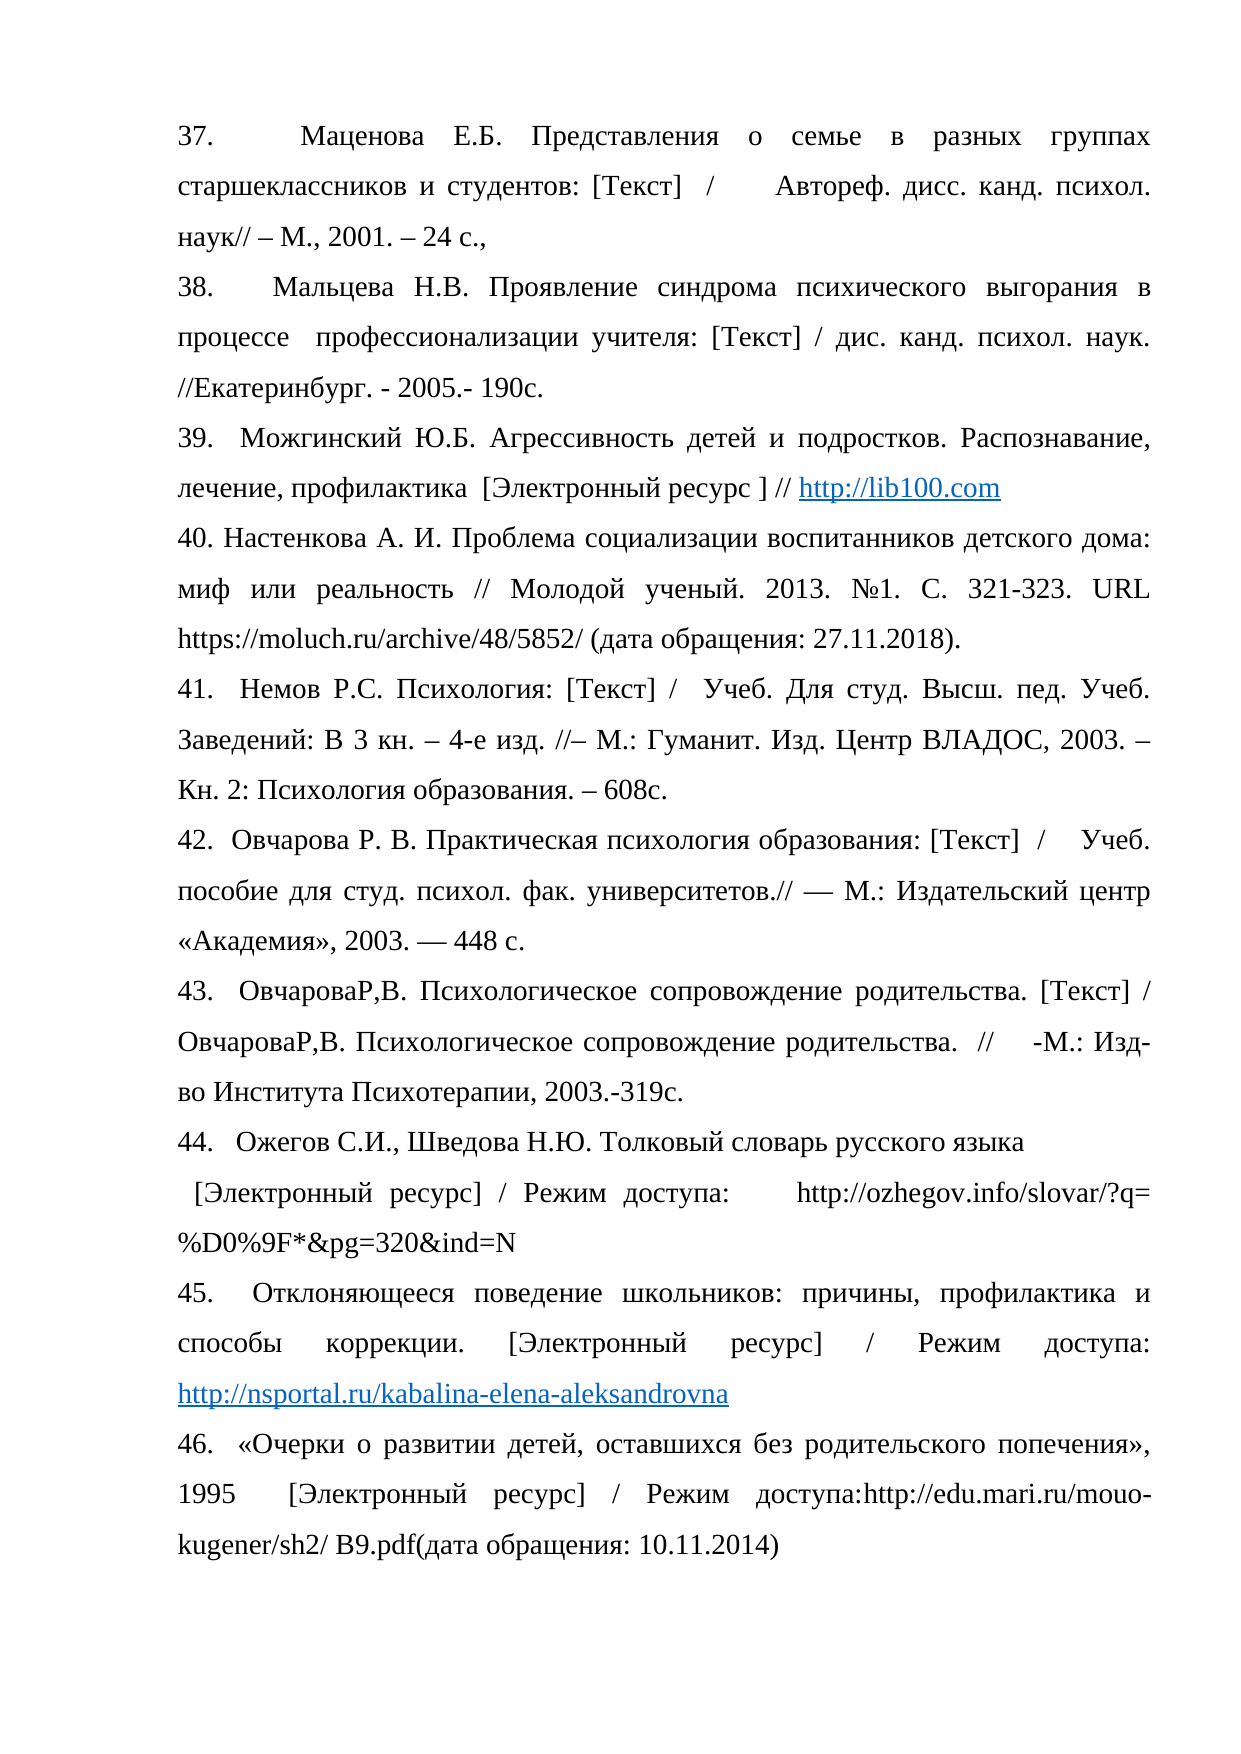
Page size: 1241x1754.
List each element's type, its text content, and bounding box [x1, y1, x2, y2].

text 38. Мальцева Н.В. Проявление синдрома психического выгорания в процессе профессионализации учителя: [Текст] / дис. канд. психол. наук. //Екатеринбург. - 2005.- 190с. [177, 269, 1152, 403]
text 41. Немов Р.С. Психология: [Текст] / Учеб. Для студ. Высш. пед. Учеб. Заведений: В 3 кн. – 4-е изд. //– М.: Гуманит. Изд. Центр ВЛАДОС, 2003. –Кн. 2: Психология образования. – 608с. [177, 672, 1152, 806]
text 45. Отклоняющееся поведение школьников: причины, профилактика и способы коррекции. [Электронный ресурс] / Режим доступа: http://nsportal.ru/kabalina-elena-aleksandrovna [177, 1275, 1152, 1409]
text 37. Маценова Е.Б. Представления о семье в разных группах старшеклассников и студентов: [Текст] / Автореф. дисс. канд. психол. наук// – М., 2001. – 24 с., [177, 118, 1152, 252]
text 43. ОвчароваР,В. Психологическое сопровождение родительства. [Текст] / ОвчароваР,В. Психологическое сопровождение родительства. // -М.: Изд-во Института Психотерапии, 2003.-319с. [177, 973, 1152, 1108]
text 46. «Очерки о развитии детей, оставшихся без родительского попечения», 1995 [Электронный ресурс] / Режим доступа:http://edu.mari.ru/mouo-kugener/sh2/ B9.pdf(дата обращения: 10.11.2014) [177, 1426, 1152, 1560]
text 42. Овчарова Р. В. Практическая психология образования: [Текст] / Учеб. пособие для студ. психол. фак. университетов.// — М.: Издательский центр «Академия», 2003. — 448 с. [177, 822, 1152, 957]
text 40. Настенкова А. И. Проблема социализации воспитанников детского дома: миф или реальность // Молодой ученый. 2013. №1. С. 321-323. URL https://moluch.ru/archive/48/5852/ (дата обращения: 27.11.2018). [177, 521, 1152, 655]
text [Электронный ресурс] / Режим доступа: http://ozhegov.info/slovar/?q=%D0%9F*&pg=320&ind=N [177, 1175, 1152, 1258]
text 39. Можгинский Ю.Б. Агрессивность детей и подростков. Распознавание, лечение, профилактика [Электронный ресурс ] // http://lib100.com [177, 420, 1152, 504]
text 44. Ожегов С.И., Шведова Н.Ю. Толковый словарь русского языка [177, 1124, 1152, 1158]
